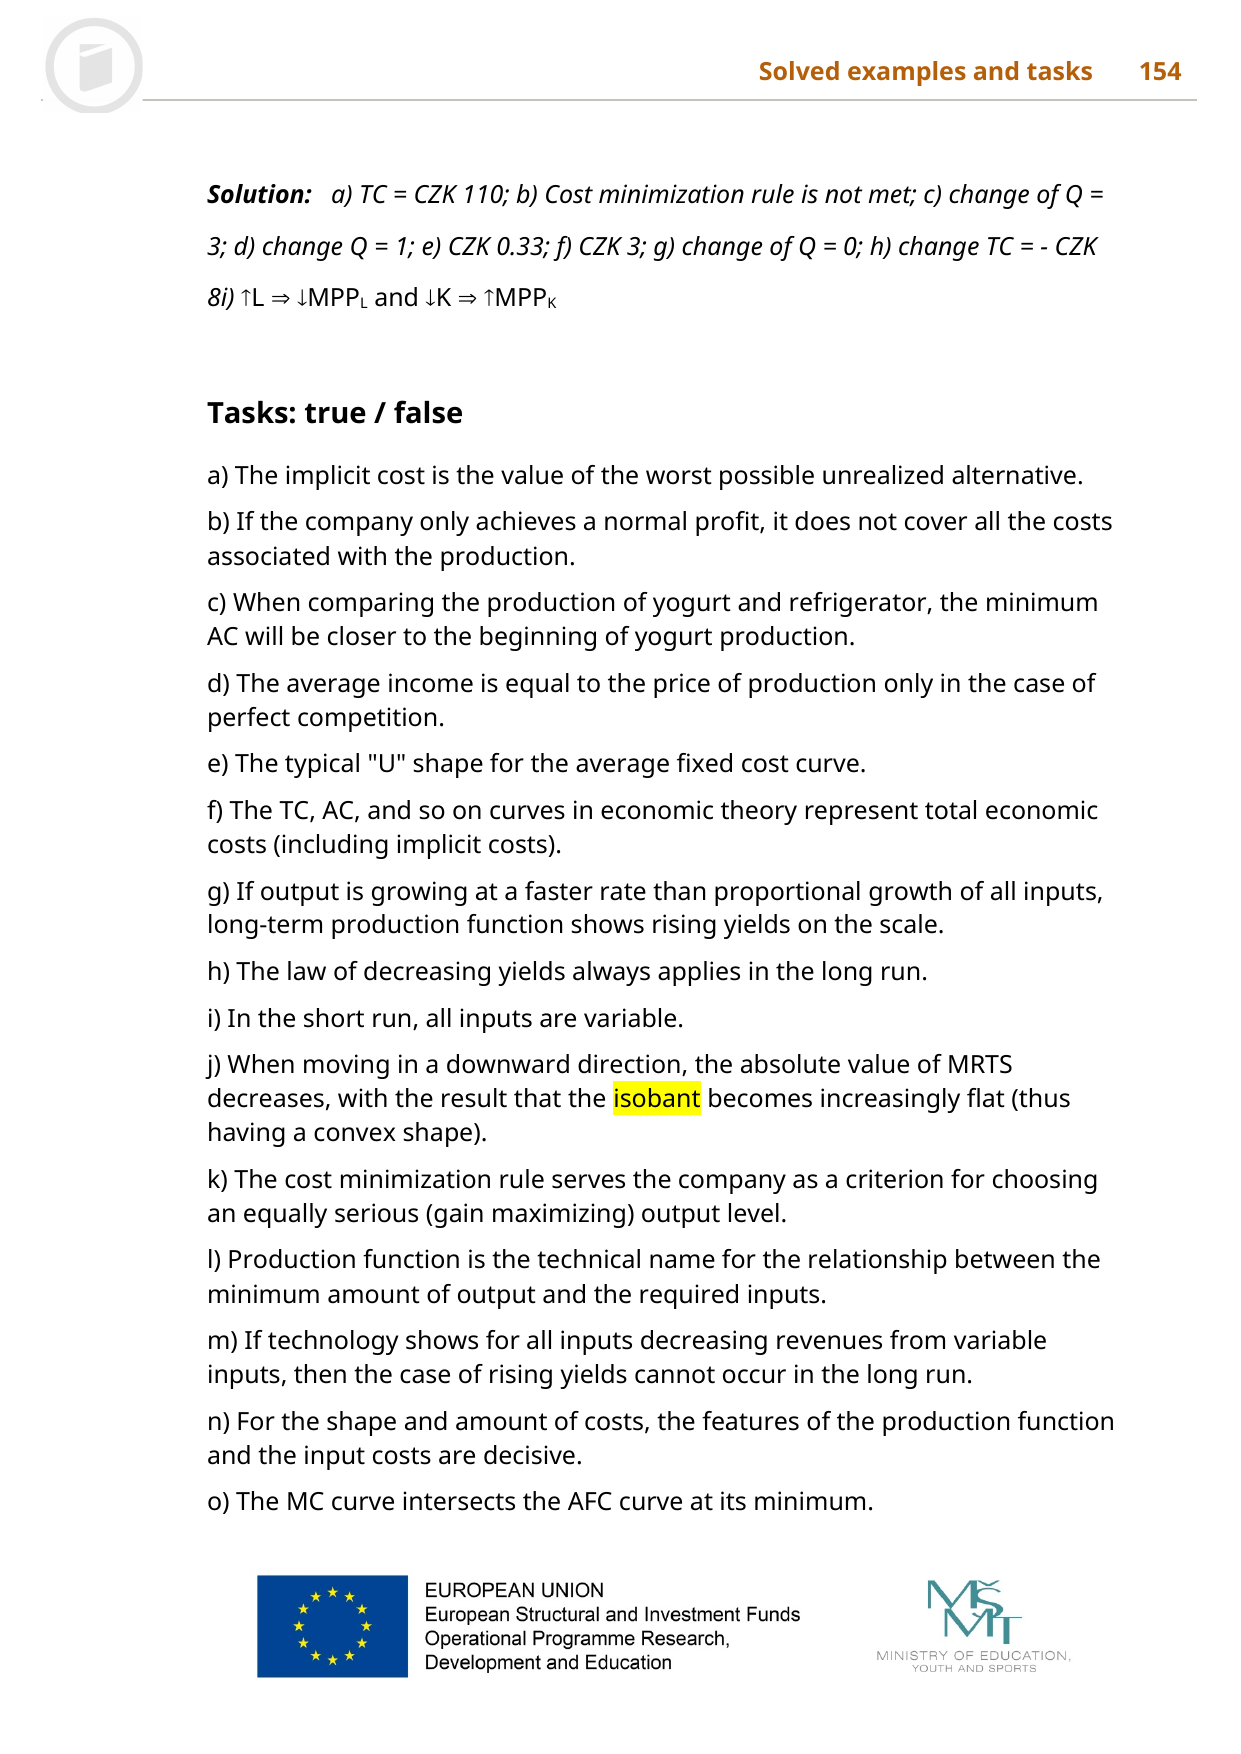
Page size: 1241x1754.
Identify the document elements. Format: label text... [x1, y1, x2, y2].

text h) The law of decreasing yields always applies in the long run. [207, 954, 1122, 988]
text Solution: a) TC = CZK 110; b) Cost minimization rule is not met; c) change of Q = 3; d) change Q = 1; e) CZK 0.33; f) CZK 3; g) change of Q = 0; h) change TC = - CZK 8i) L MPPL and K MPPK [207, 177, 1122, 313]
text c) When comparing the production of yogurt and refrigerator, the minimum AC will be closer to the beginning of yogurt production. [207, 585, 1122, 653]
text g) If output is growing at a faster rate than proportional growth of all inputs, long-term production function shows rising yields on the scale. [207, 873, 1122, 941]
text i) In the short run, all inputs are variable. [207, 1000, 1122, 1034]
text l) Production function is the technical name for the relationship between the minimum amount of output and the required inputs. [207, 1242, 1122, 1310]
picture [206, 1524, 1121, 1728]
text m) If technology shows for all inputs decreasing revenues from variable inputs, then the case of rising yields cannot occur in the long run. [207, 1323, 1122, 1391]
text a) The implicit cost is the value of the worst possible unrealized alternative. [207, 457, 1122, 492]
text b) If the company only achieves a normal profit, it does not cover all the costs associated with the production. [207, 504, 1122, 572]
text k) The cost minimization rule serves the company as a criterion for choosing an equally serious (gain maximizing) output level. [207, 1162, 1122, 1230]
text j) When moving in a downward direction, the absolute value of MRTS decreases, with the result that the isobant becomes increasingly flat (thus having a convex shape). [207, 1047, 1122, 1149]
text n) For the shape and amount of costs, the features of the production function and the input costs are decisive. [207, 1403, 1122, 1472]
text e) The typical "U" shape for the average fixed cost curve. [207, 746, 1122, 780]
text f) The TC, AC, and so on curves in economic theory represent total economic costs (including implicit costs). [207, 792, 1122, 861]
text Tasks: true / false [207, 393, 1122, 432]
text d) The average income is equal to the price of production only in the case of perfect competition. [207, 665, 1122, 733]
text o) The MC curve intersects the AFC curve at its minimum. [207, 1484, 1122, 1518]
